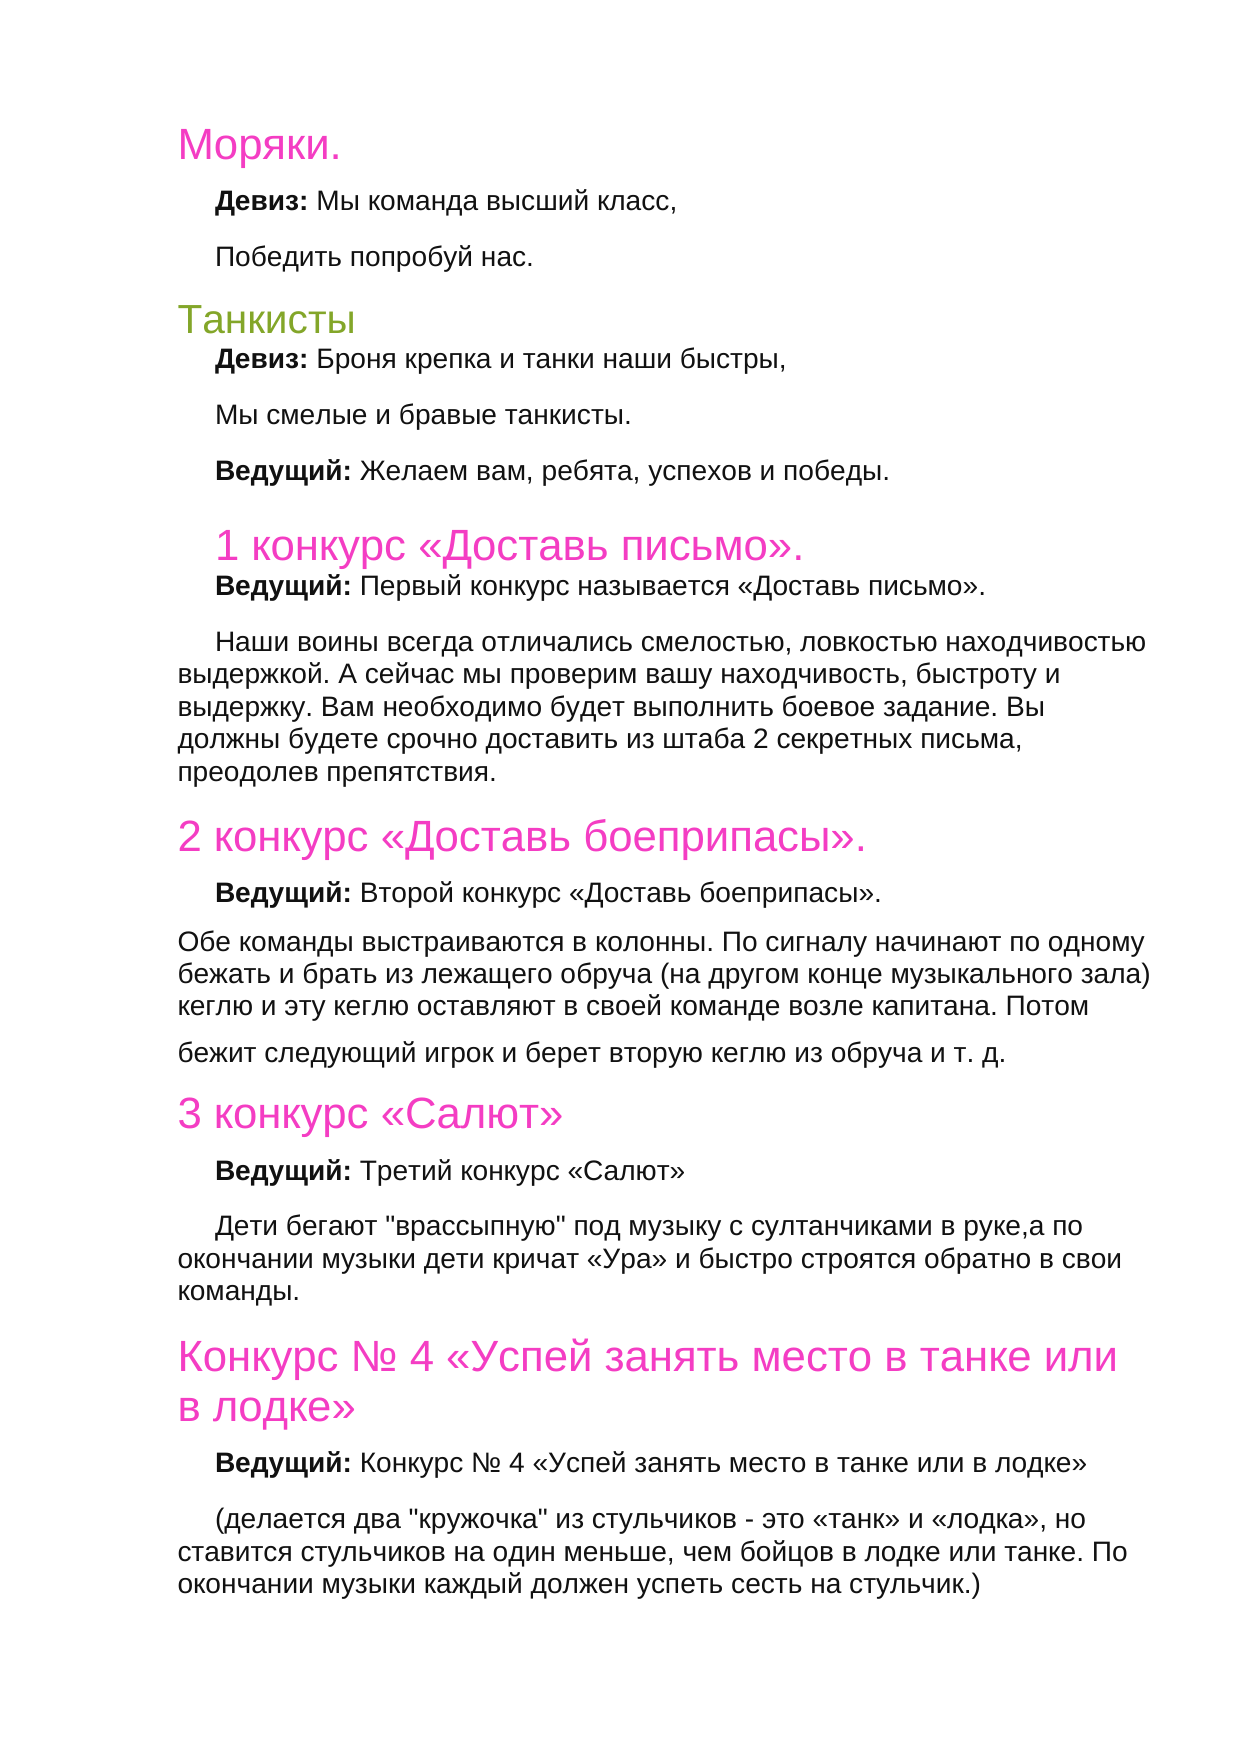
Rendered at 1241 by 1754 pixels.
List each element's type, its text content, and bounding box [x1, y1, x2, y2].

text 3 конкурс «Салют» [177, 1088, 1152, 1138]
text Ведущий: Третий конкурс «Салют» [177, 1153, 1152, 1186]
text Победить попробуй нас. [177, 240, 1152, 272]
text Девиз: Броня крепка и танки наши быстры, [177, 342, 1152, 375]
text Дети бегают "врассыпную" под музыку с султанчиками в руке,а по окончании музыки дети кричат «Ура» и быстро строятся обратно в свои команды. [177, 1209, 1152, 1307]
text Танкисты [177, 296, 1152, 342]
text Наши воины всегда отличались смелостью, ловкостью находчивостью выдержкой. А сейчас мы проверим вашу находчивость, быстроту и выдержку. Вам необходимо будет выполнить боевое задание. Вы должны будете срочно доставить из штаба 2 секретных письма, преодолев препятствия. [177, 625, 1152, 787]
text 2 конкурс «Доставь боеприпасы». [177, 811, 1152, 861]
text Обе команды выстраиваются в колонны. По сигналу начинают по одному бежать и брать из лежащего обруча (на другом конце музыкального зала) кеглю и эту кеглю оставляют в своей команде возле капитана. Потом бежит следующий игрок и берет вторую кеглю из обруча и т. д. [177, 924, 1152, 1072]
text Ведущий: Конкурс № 4 «Успей занять место в танке или в лодке» [177, 1446, 1152, 1479]
text Ведущий: Второй конкурс «Доставь боеприпасы». [177, 876, 1152, 909]
text 1 конкурс «Доставь письмо». [177, 519, 1152, 569]
text (делается два "кружочка" из стульчиков - это «танк» и «лодка», но ставится стульчиков на один меньше, чем бойцов в лодке или танке. По окончании музыки каждый должен успеть сесть на стульчик.) [177, 1502, 1152, 1599]
text Мы смелые и бравые танкисты. [177, 398, 1152, 431]
text Конкурс № 4 «Успей занять место в танке или в лодке» [177, 1330, 1152, 1431]
text Моряки. [177, 118, 1152, 168]
text Ведущий: Первый конкурс называется «Доставь письмо». [177, 569, 1152, 602]
text Девиз: Мы команда высший класс, [177, 184, 1152, 216]
text Ведущий: Желаем вам, ребята, успехов и победы. [177, 454, 1152, 487]
